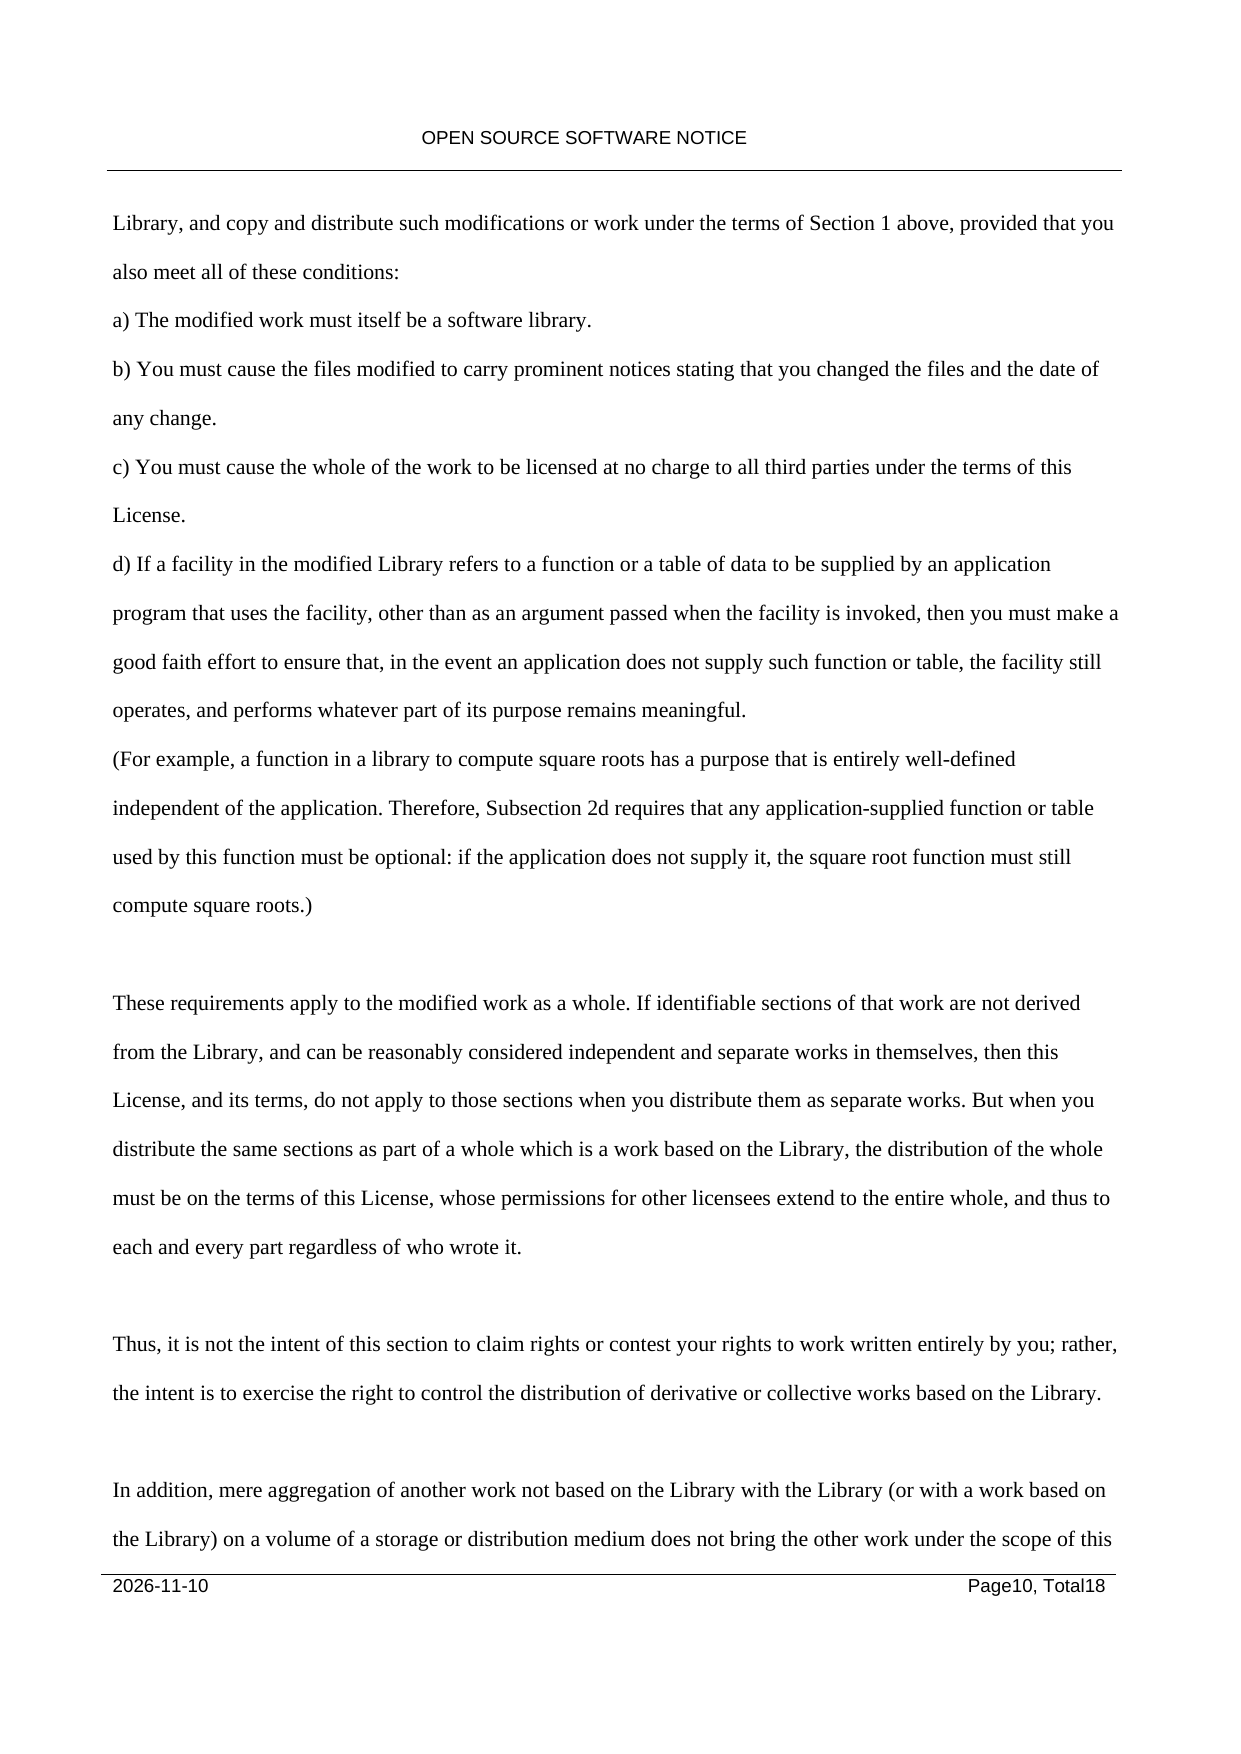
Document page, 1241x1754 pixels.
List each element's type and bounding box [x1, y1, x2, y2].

text [112, 206, 1128, 1555]
